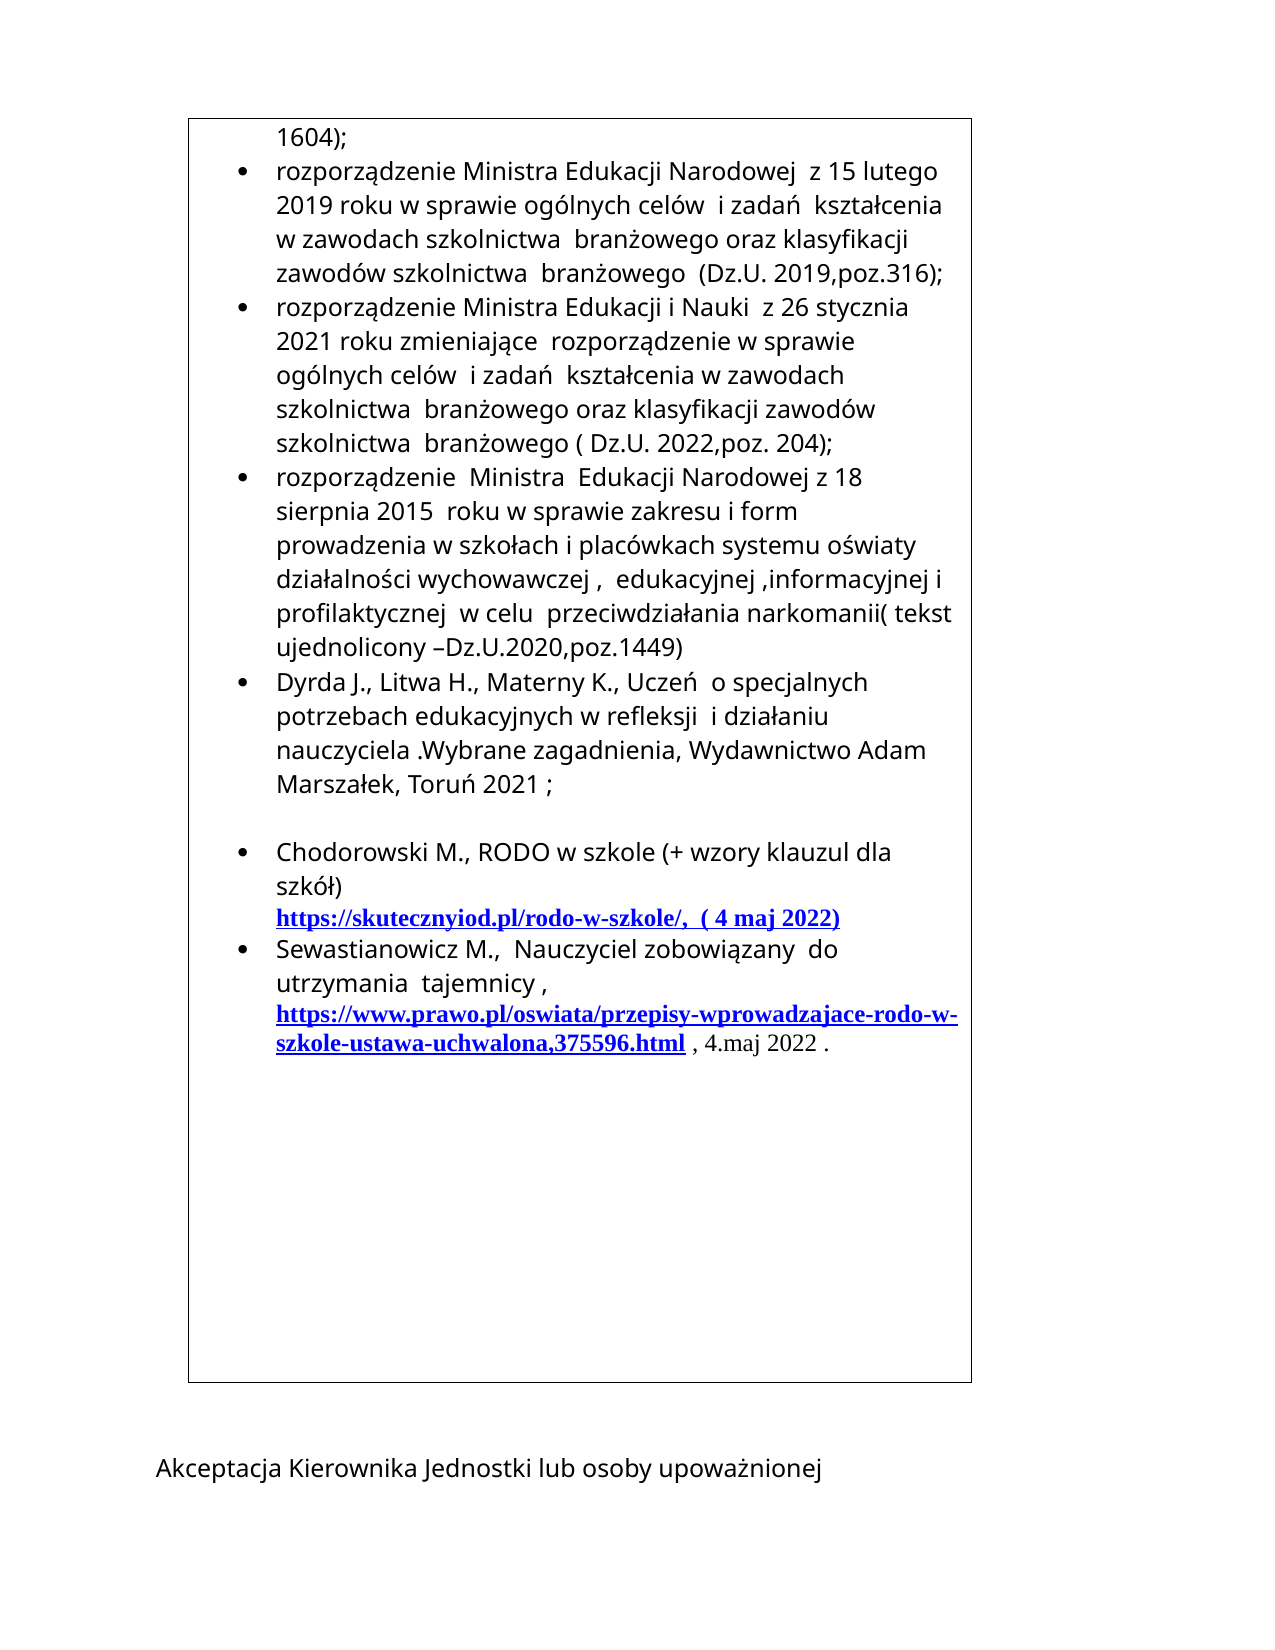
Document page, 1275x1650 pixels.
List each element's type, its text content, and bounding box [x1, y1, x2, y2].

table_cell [189, 119, 971, 1382]
text Akceptacja Kierownika Jednostki lub osoby upoważnionej [156, 1451, 1157, 1485]
